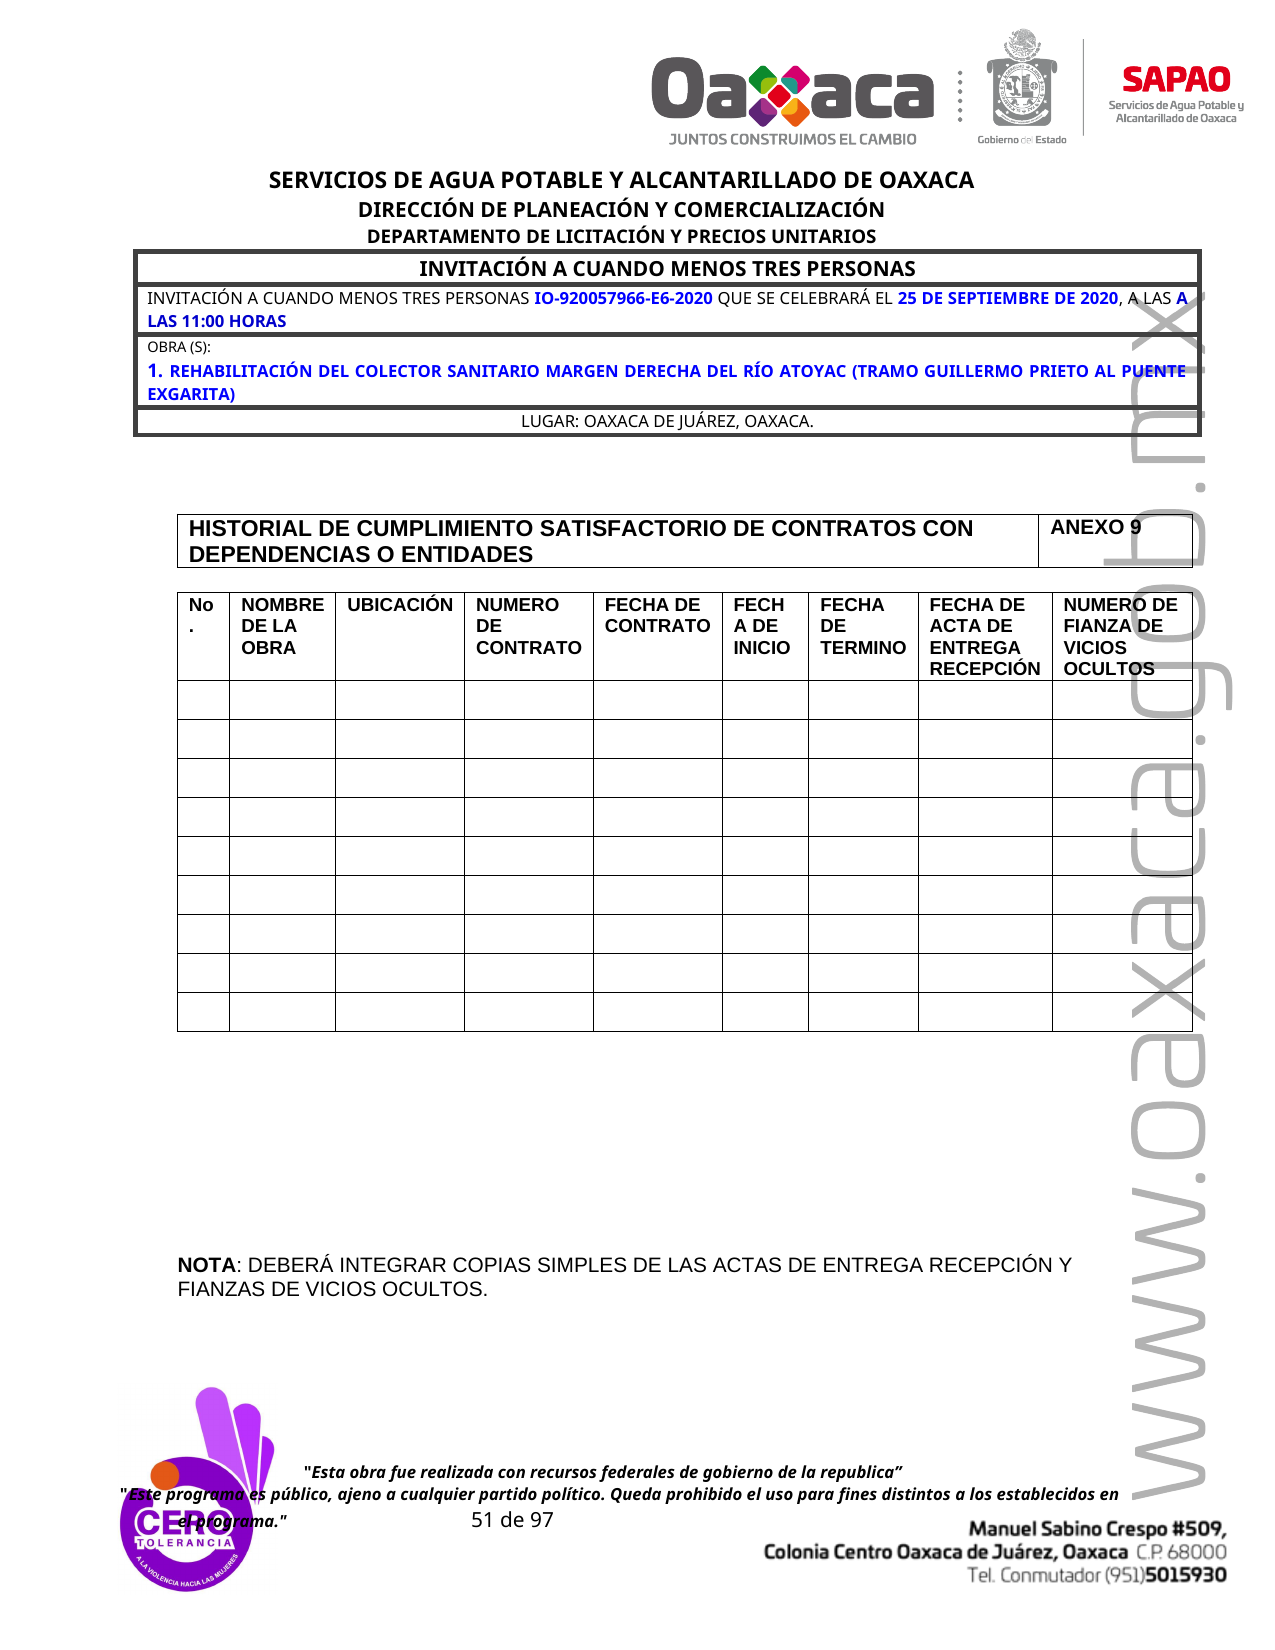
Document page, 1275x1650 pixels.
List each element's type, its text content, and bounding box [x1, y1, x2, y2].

table_cell [1053, 798, 1192, 836]
table_cell [178, 837, 229, 875]
table_cell [1053, 681, 1192, 719]
table_header FECHA DE CONTRATO [594, 593, 722, 679]
table_cell [919, 915, 1052, 953]
table_cell [230, 837, 335, 875]
table_cell [336, 837, 464, 875]
table_cell [919, 993, 1052, 1031]
table_cell [594, 876, 722, 914]
table_cell [809, 876, 918, 914]
table_cell [1053, 954, 1192, 992]
table_header FECHA DE ACTA DE ENTREGA RECEPCIÓN [919, 593, 1052, 679]
table_cell [919, 798, 1052, 836]
table_cell [178, 876, 229, 914]
table_cell [178, 993, 229, 1031]
table_cell [178, 798, 229, 836]
table_cell [594, 837, 722, 875]
table_cell [230, 720, 335, 758]
table_cell [809, 954, 918, 992]
table_cell [230, 993, 335, 1031]
table_cell [919, 759, 1052, 797]
table_cell [1053, 759, 1192, 797]
table_cell [465, 915, 593, 953]
table_cell [594, 798, 722, 836]
table_cell [230, 759, 335, 797]
table_cell [723, 720, 808, 758]
table_cell [1053, 993, 1192, 1031]
table_cell [723, 759, 808, 797]
table_cell [919, 681, 1052, 719]
table_cell [178, 915, 229, 953]
picture [117, 1383, 278, 1595]
table_cell [336, 720, 464, 758]
table_cell [723, 915, 808, 953]
table_cell [919, 837, 1052, 875]
table_cell [809, 915, 918, 953]
table_cell [723, 954, 808, 992]
table_cell [465, 798, 593, 836]
table_header NUMERO DE CONTRATO [465, 593, 593, 679]
table_cell [1053, 837, 1192, 875]
table_cell [465, 876, 593, 914]
picture [651, 12, 1257, 161]
table_cell [230, 915, 335, 953]
table_cell [594, 681, 722, 719]
table_cell [230, 876, 335, 914]
table_cell [336, 798, 464, 836]
table_cell [723, 993, 808, 1031]
table_header UBICACIÓN [336, 593, 464, 679]
table_cell [230, 954, 335, 992]
table_cell [178, 720, 229, 758]
table_cell [723, 798, 808, 836]
table_cell [594, 954, 722, 992]
table_cell [465, 993, 593, 1031]
table_cell [336, 993, 464, 1031]
table_cell [1053, 720, 1192, 758]
table_cell [919, 876, 1052, 914]
table_cell [336, 759, 464, 797]
table_cell [723, 681, 808, 719]
table_cell [336, 915, 464, 953]
table_cell [809, 720, 918, 758]
table_cell [465, 954, 593, 992]
table_cell [919, 720, 1052, 758]
table_cell [723, 876, 808, 914]
table_header No. [178, 593, 229, 679]
table_cell [336, 876, 464, 914]
table_cell [594, 720, 722, 758]
table_header ANEXO 9 [1039, 515, 1192, 567]
table_header FECHA DE INICIO [723, 593, 808, 679]
table_cell [809, 837, 918, 875]
table_cell [178, 954, 229, 992]
table_header FECHA DE TERMINO [809, 593, 918, 679]
table_cell [594, 993, 722, 1031]
table_cell [465, 759, 593, 797]
picture [739, 1511, 1241, 1594]
table_cell [594, 759, 722, 797]
table_cell [465, 837, 593, 875]
table_cell [230, 798, 335, 836]
table_cell [809, 759, 918, 797]
table_cell [809, 681, 918, 719]
table_cell [230, 681, 335, 719]
table_header NOMBRE DE LA OBRA [230, 593, 335, 679]
table_cell [723, 837, 808, 875]
table_cell [809, 798, 918, 836]
table_cell [594, 915, 722, 953]
table_cell [1053, 876, 1192, 914]
table_cell [465, 681, 593, 719]
table_header HISTORIAL DE CUMPLIMIENTO SATISFACTORIO DE CONTRATOS CON DEPENDENCIAS O ENTIDADES [178, 515, 1038, 567]
table_cell [1053, 915, 1192, 953]
table_cell [336, 954, 464, 992]
table_cell [919, 954, 1052, 992]
table_header NUMERO DE FIANZA DE VICIOS OCULTOS [1053, 593, 1192, 679]
table_cell [465, 720, 593, 758]
table_cell [178, 759, 229, 797]
table_cell [809, 993, 918, 1031]
table_cell [336, 681, 464, 719]
text NOTA: DEBERÁ INTEGRAR COPIAS SIMPLES DE LAS ACTAS DE ENTREGA RECEPCIÓN Y FIANZAS DE VICIOS OCULTOS. [177, 1253, 1125, 1301]
table_cell [178, 681, 229, 719]
